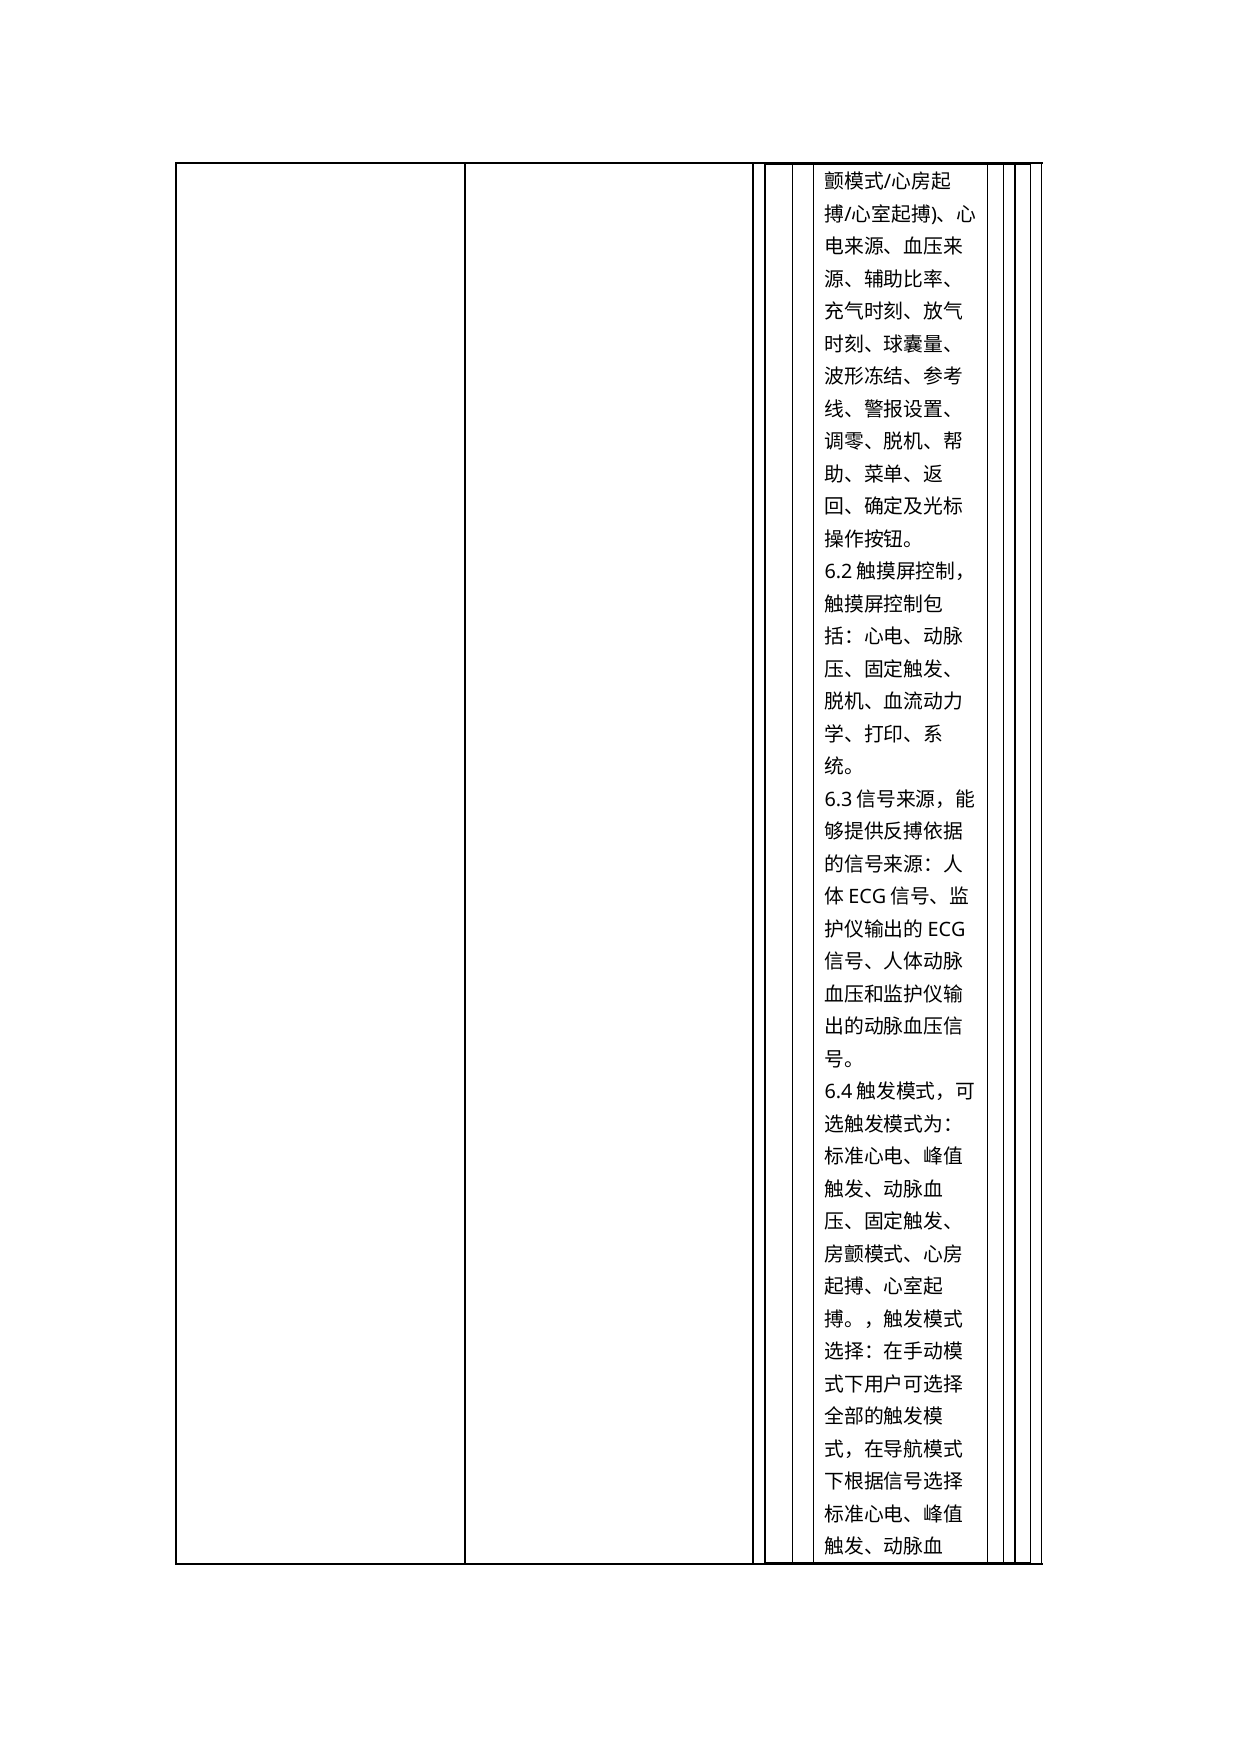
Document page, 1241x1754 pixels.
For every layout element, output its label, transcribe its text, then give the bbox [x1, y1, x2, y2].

table_cell [466, 164, 752, 1563]
table_cell [793, 165, 813, 1562]
table_cell 1 [177, 164, 464, 1563]
table_cell [988, 165, 1003, 1562]
table_cell [1031, 164, 1041, 1563]
table_cell [766, 165, 792, 1562]
table_cell [814, 165, 987, 1562]
table_cell [754, 164, 764, 1563]
table_cell [1004, 165, 1014, 1562]
table_cell [1016, 165, 1030, 1562]
